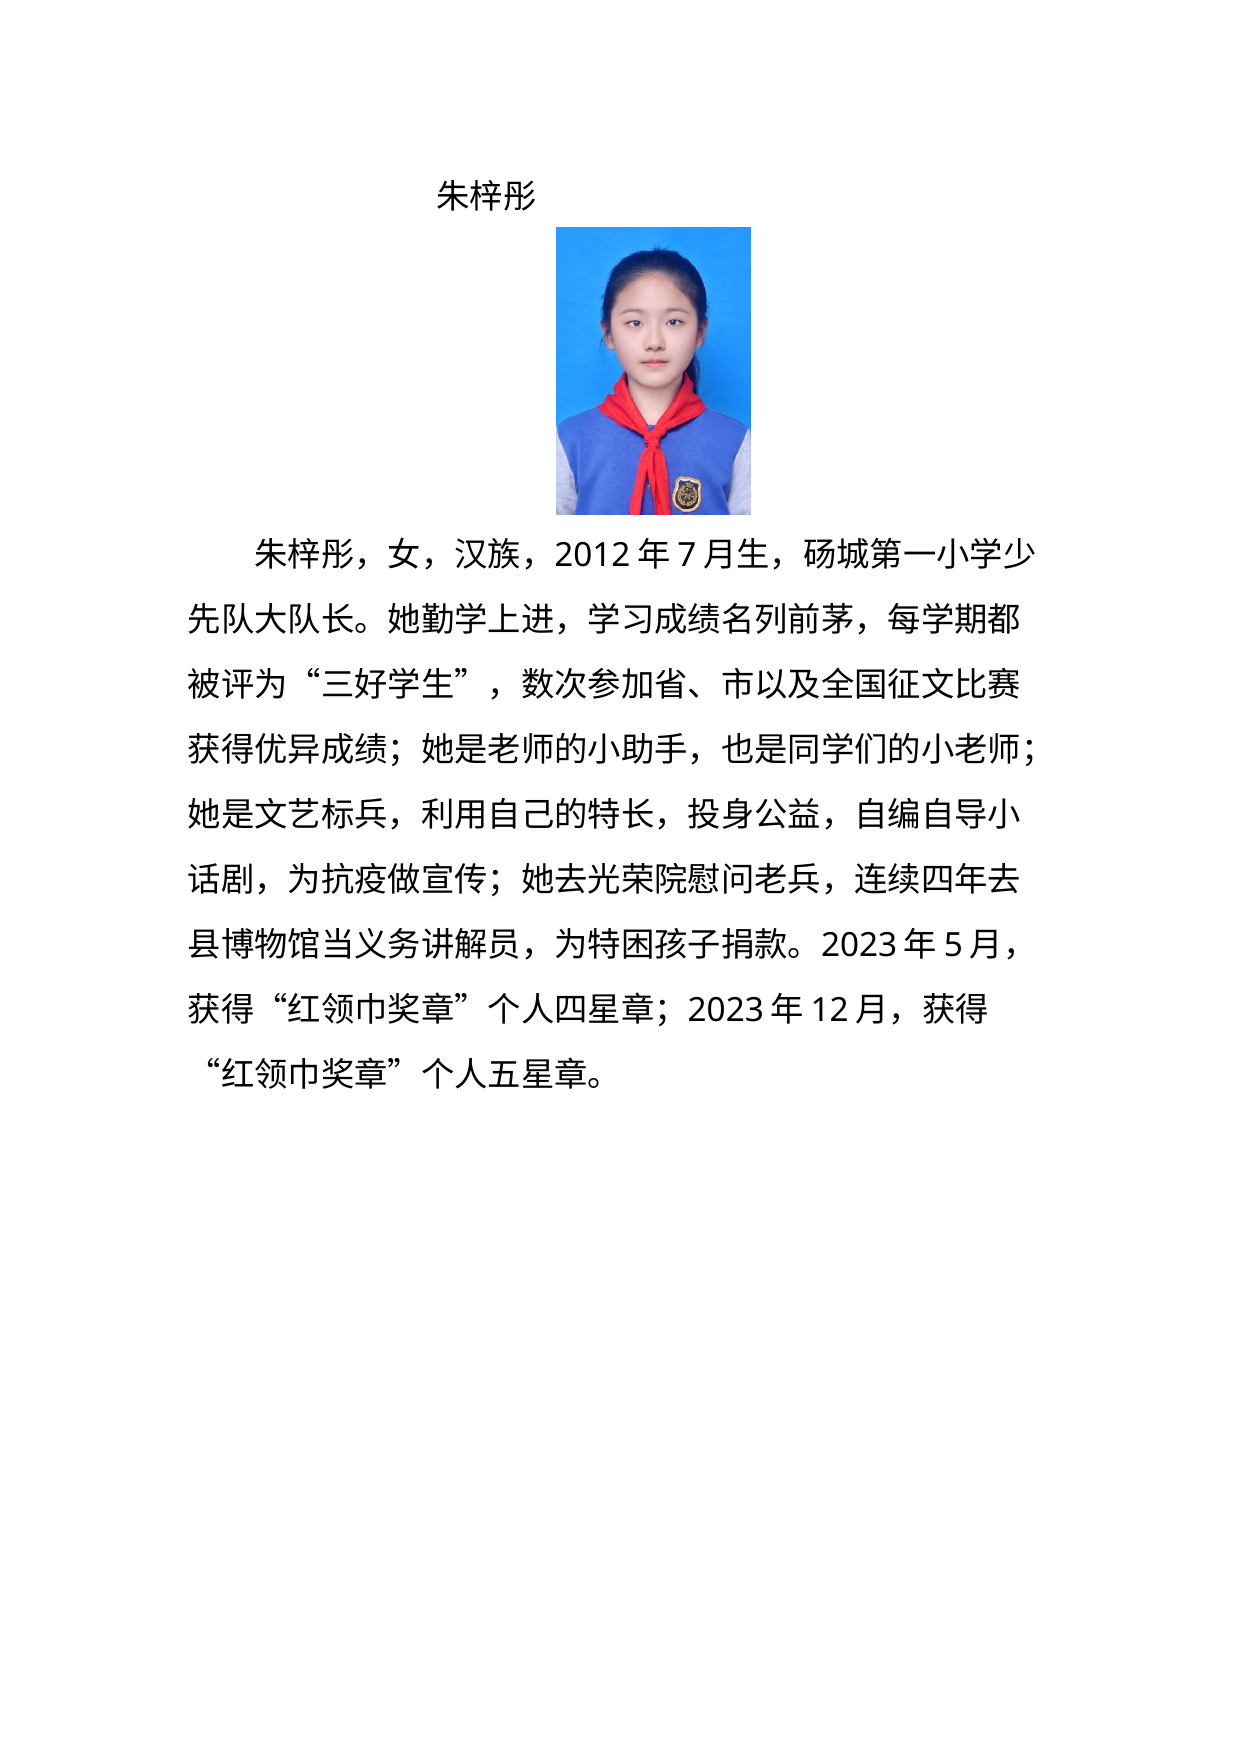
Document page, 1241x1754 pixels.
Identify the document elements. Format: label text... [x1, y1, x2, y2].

text 朱梓彤，女，汉族，2012年7月生，砀城第一小学少先队大队长。她勤学上进，学习成绩名列前茅，每学期都被评为“三好学生”，数次参加省、市以及全国征文比赛获得优异成绩；她是老师的小助手，也是同学们的小老师；她是文艺标兵，利用自己的特长，投身公益，自编自导小话剧，为抗疫做宣传；她去光荣院慰问老兵，连续四年去县博物馆当义务讲解员，为特困孩子捐款。2023年5月，获得“红领巾奖章”个人四星章；2023年12月，获得“红领巾奖章”个人五星章。 [187, 519, 1053, 1104]
text 朱梓彤 [187, 162, 1053, 227]
picture [556, 227, 751, 515]
